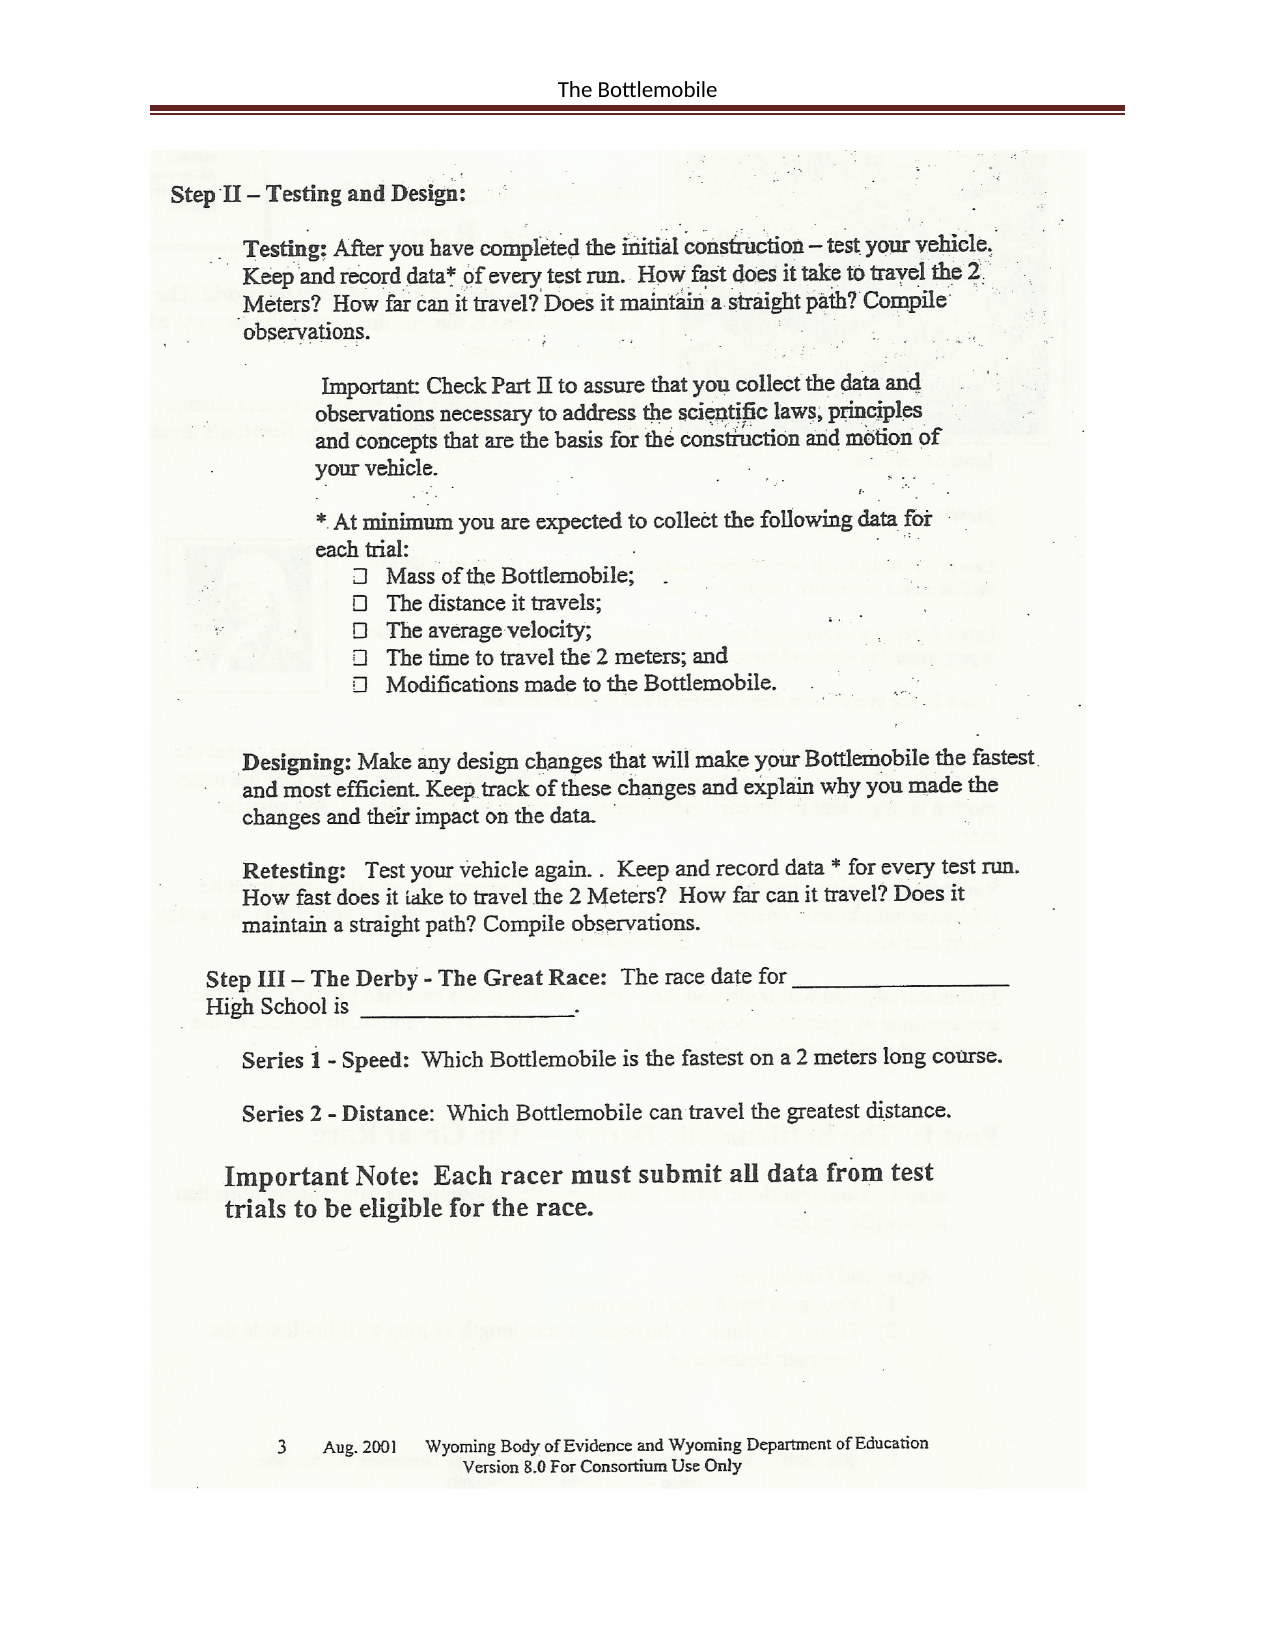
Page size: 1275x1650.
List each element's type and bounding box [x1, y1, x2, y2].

picture [150, 150, 1086, 1489]
